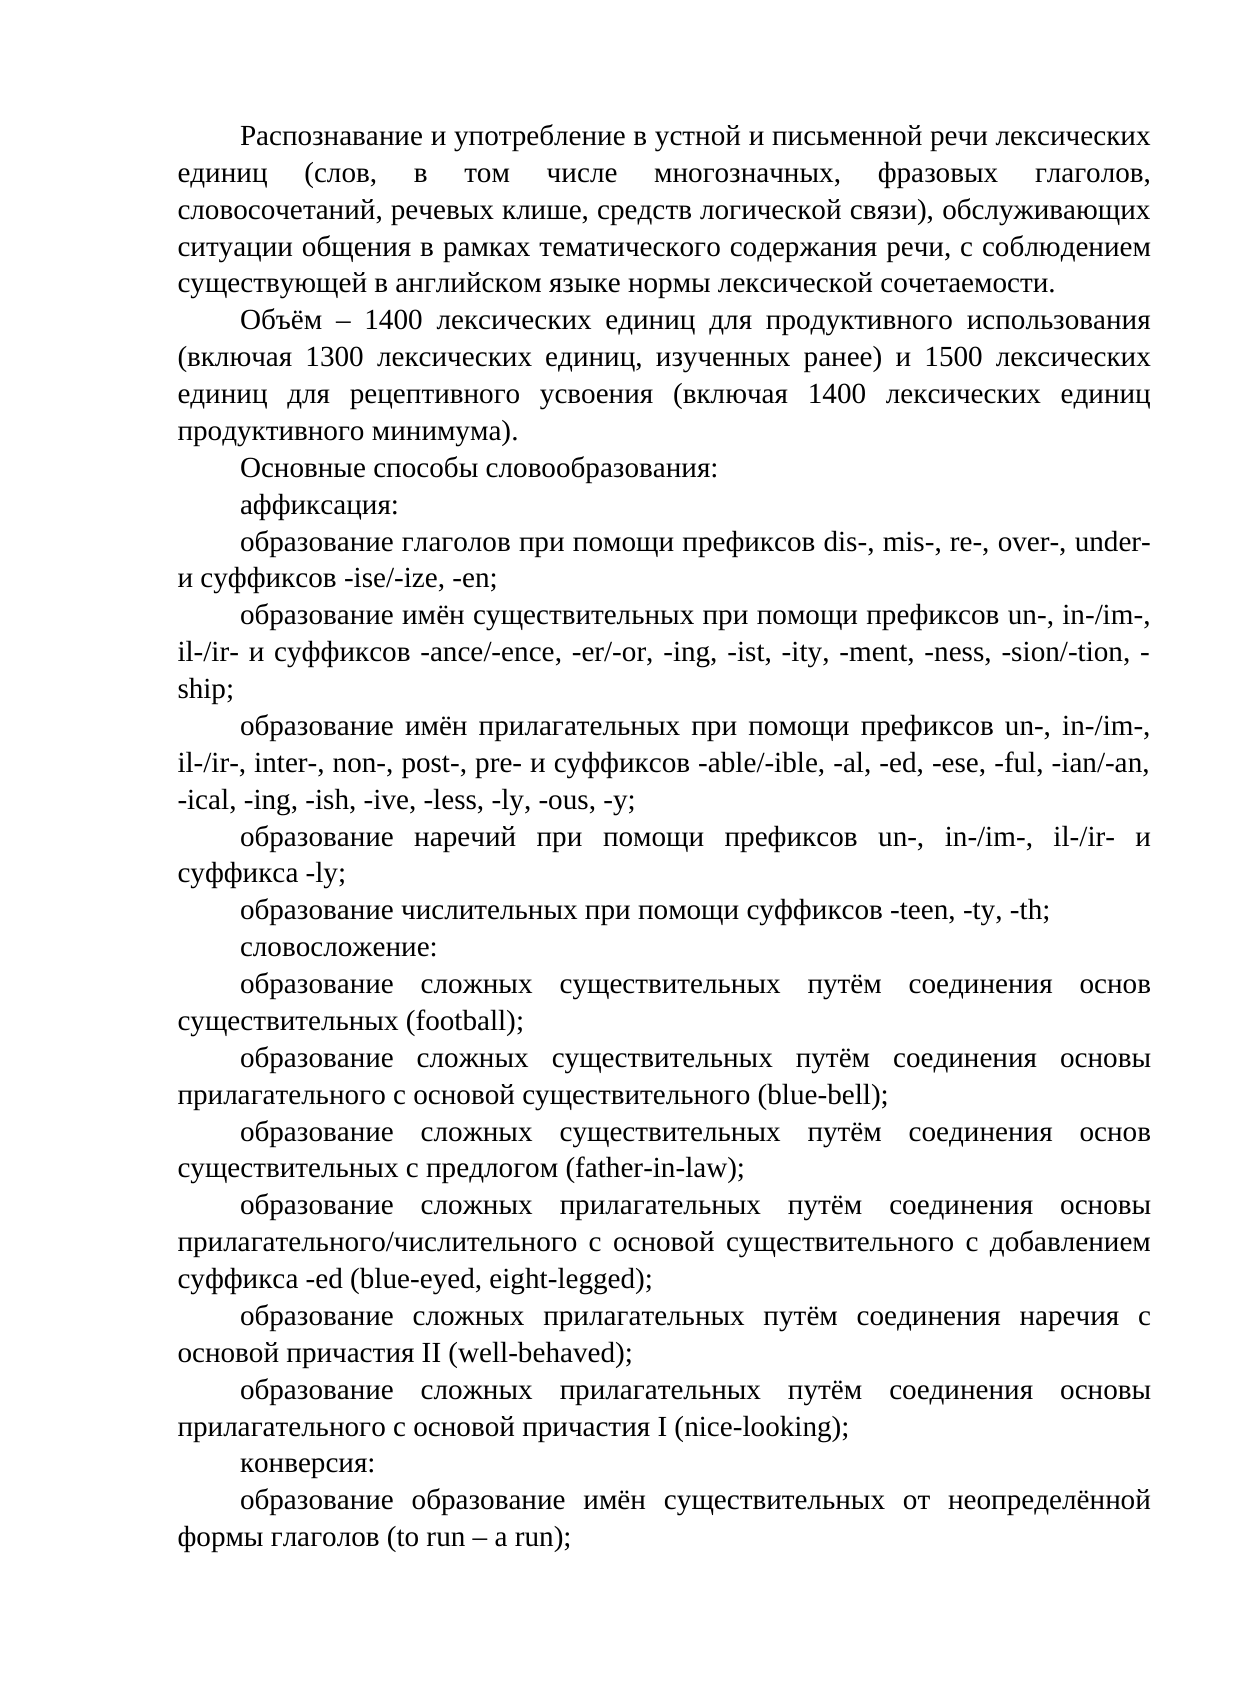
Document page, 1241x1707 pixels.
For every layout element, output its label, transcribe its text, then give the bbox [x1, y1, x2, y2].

text словосложение: [177, 929, 1152, 963]
text образование имён существительных при помощи префиксов un-, in-/im-, il-/ir- и суффиксов -ance/-ence, -er/-or, -ing, -ist, -ity, -ment, -ness, -sion/-tion, -ship; [177, 597, 1152, 705]
text образование сложных существительных путём соединения основы прилагательного с основой существительного (blue-bell); [177, 1040, 1152, 1110]
text образование сложных прилагательных путём соединения основы прилагательного/числительного с основой существительного с добавлением суффикса -ed (blue-eyed, eight-legged); [177, 1187, 1152, 1295]
text Объём – 1400 лексических единиц для продуктивного использования (включая 1300 лексических единиц, изученных ранее) и 1500 лексических единиц для рецептивного усвоения (включая 1400 лексических единиц продуктивного минимума). [177, 302, 1152, 447]
text Основные способы словообразования: [177, 450, 1152, 483]
text аффиксация: [177, 487, 1152, 520]
text Распознавание и употребление в устной и письменной речи лексических единиц (слов, в том числе многозначных, фразовых глаголов, словосочетаний, речевых клише, средств логической связи), обслуживающих ситуации общения в рамках тематического содержания речи, с соблюдением существующей в английском языке нормы лексической сочетаемости. [177, 118, 1152, 299]
text образование сложных прилагательных путём соединения наречия с основой причастия II (well-behaved); [177, 1298, 1152, 1368]
text образование сложных прилагательных путём соединения основы прилагательного с основой причастия I (nice-looking); [177, 1372, 1152, 1442]
text образование сложных существительных путём соединения основ существительных с предлогом (father-in-law); [177, 1114, 1152, 1184]
text образование числительных при помощи суффиксов -teen, -ty, -th; [177, 892, 1152, 926]
text конверсия: [177, 1446, 1152, 1479]
text образование наречий при помощи префиксов un-, in-/im-, il-/ir- и суффикса -ly; [177, 819, 1152, 889]
text образование сложных существительных путём соединения основ существительных (football); [177, 966, 1152, 1037]
text образование глаголов при помощи префиксов dis-, mis-, re-, over-, under- и суффиксов -ise/-ize, -en; [177, 524, 1152, 594]
text образование образование имён существительных от неопределённой формы глаголов (to run – a run); [177, 1482, 1152, 1553]
text образование имён прилагательных при помощи префиксов un-, in-/im-, il-/ir-, inter-, non-, post-, pre- и суффиксов -able/-ible, -al, -ed, -ese, -ful, -ian/-an, -ical, -ing, -ish, -ive, -less, -ly, -ous, -y; [177, 708, 1152, 815]
